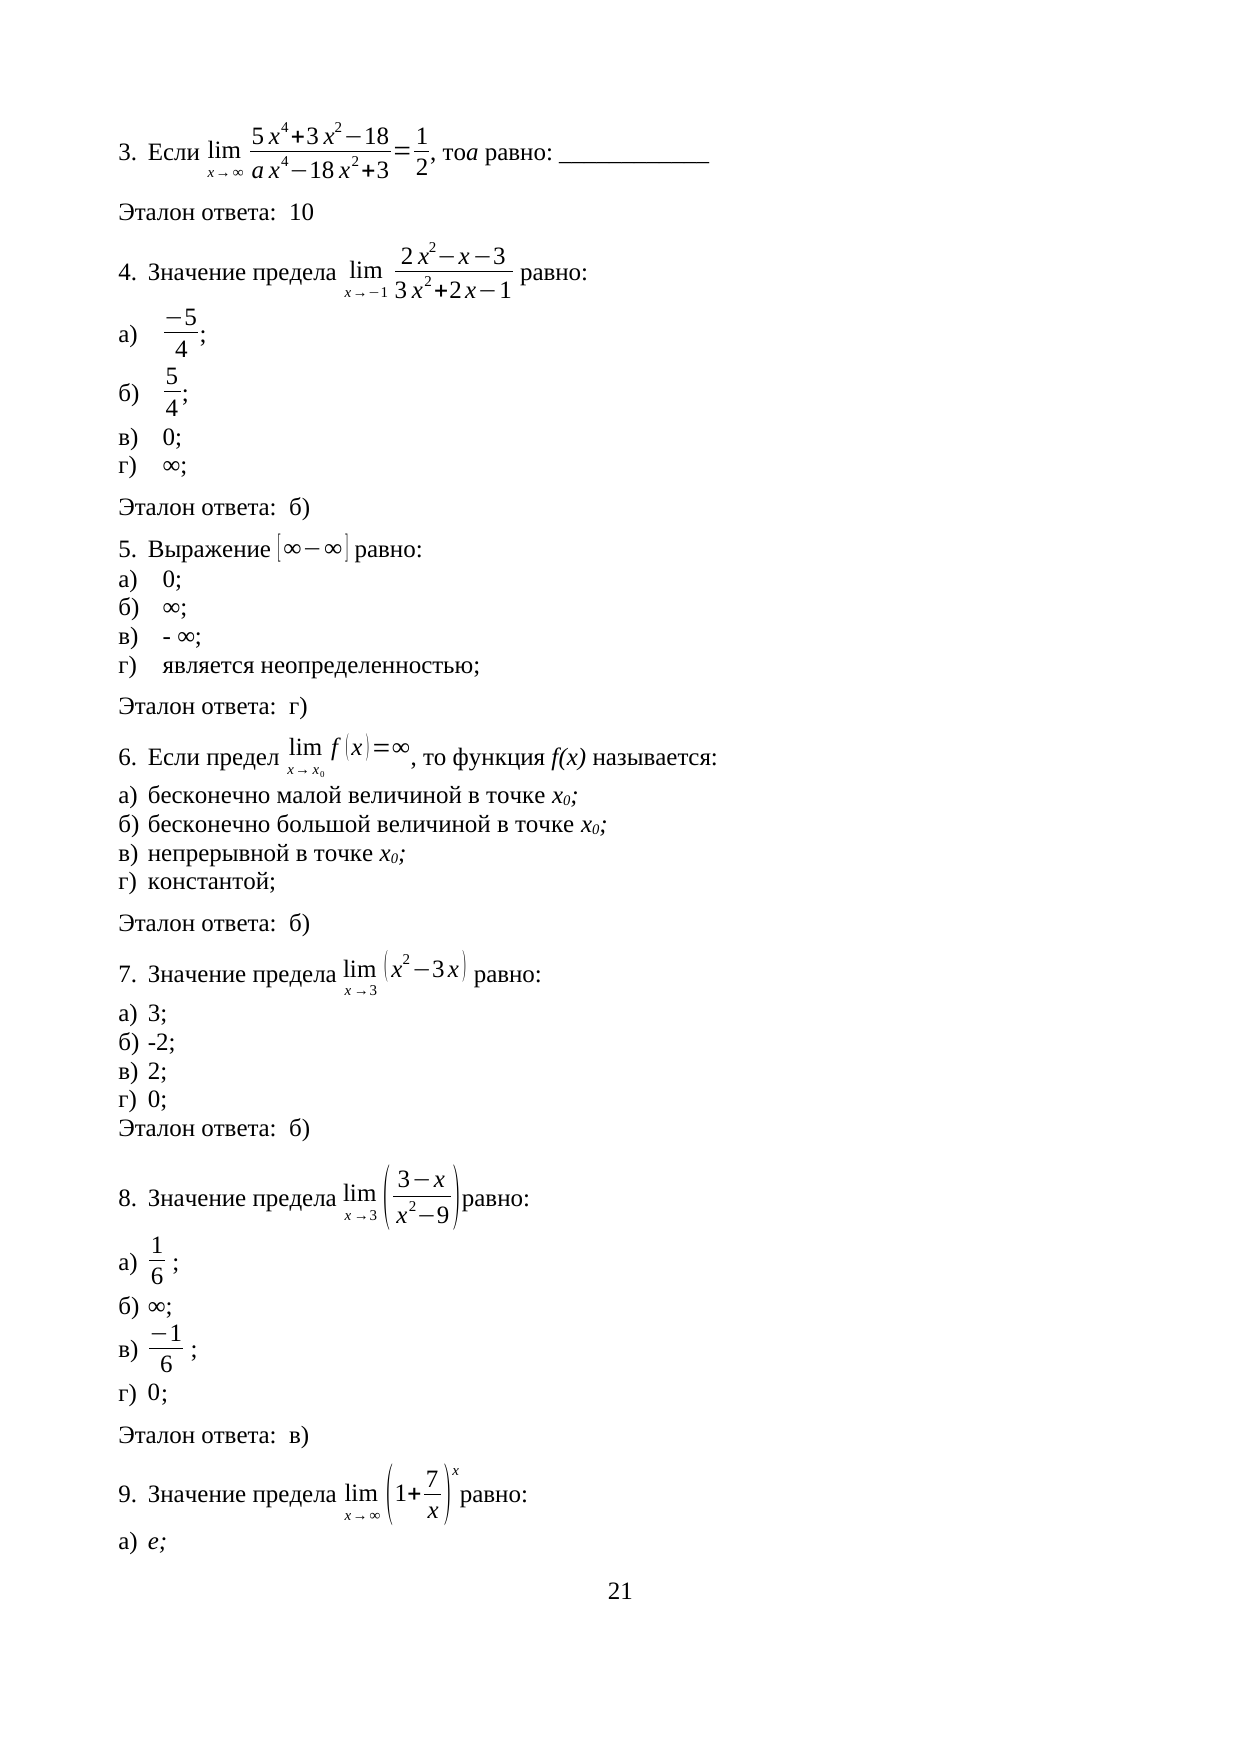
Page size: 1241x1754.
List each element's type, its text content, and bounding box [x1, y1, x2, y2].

list Значение предела равно: [118, 949, 1122, 998]
list Если , тоа равно: ____________ [118, 118, 1122, 184]
list 2; [118, 1056, 1122, 1084]
list Значение предела равно: [118, 238, 1122, 304]
list непрерывной в точке x0; [118, 838, 1122, 866]
list 3; [118, 998, 1122, 1027]
list ; [118, 363, 1122, 422]
list Эталон ответа: 10 [118, 197, 1122, 225]
list константой; [118, 866, 1122, 895]
list 0; [118, 422, 1122, 451]
list Эталон ответа: г) [118, 691, 1122, 720]
list является неопределенностью; [118, 650, 1122, 679]
list бесконечно малой величиной в точке x0; [118, 780, 1122, 809]
list -2; [118, 1027, 1122, 1056]
list Эталон ответа: б) [118, 908, 1122, 936]
list Значение предела равно: [118, 1163, 1122, 1232]
list ; [118, 1232, 1122, 1291]
list Эталон ответа: в) [118, 1420, 1122, 1448]
list ; [118, 1319, 1122, 1378]
list 0; [118, 564, 1122, 592]
list Выражение равно: [118, 533, 1122, 564]
list Значение предела равно: [118, 1461, 1122, 1526]
list - ∞; [118, 621, 1122, 650]
list ∞; [118, 592, 1122, 621]
list ; [118, 1378, 1122, 1407]
list ∞; [118, 1291, 1122, 1319]
list 0; [118, 1084, 1122, 1113]
list Если предел , то функция f(x) называется: [118, 732, 1122, 780]
list бесконечно большой величиной в точке x0; [118, 809, 1122, 838]
list e; [118, 1526, 1122, 1555]
list Эталон ответа: б) [118, 492, 1122, 521]
text Эталон ответа: б) [118, 1113, 1122, 1142]
list ∞; [118, 451, 1122, 479]
list ; [118, 304, 1122, 363]
